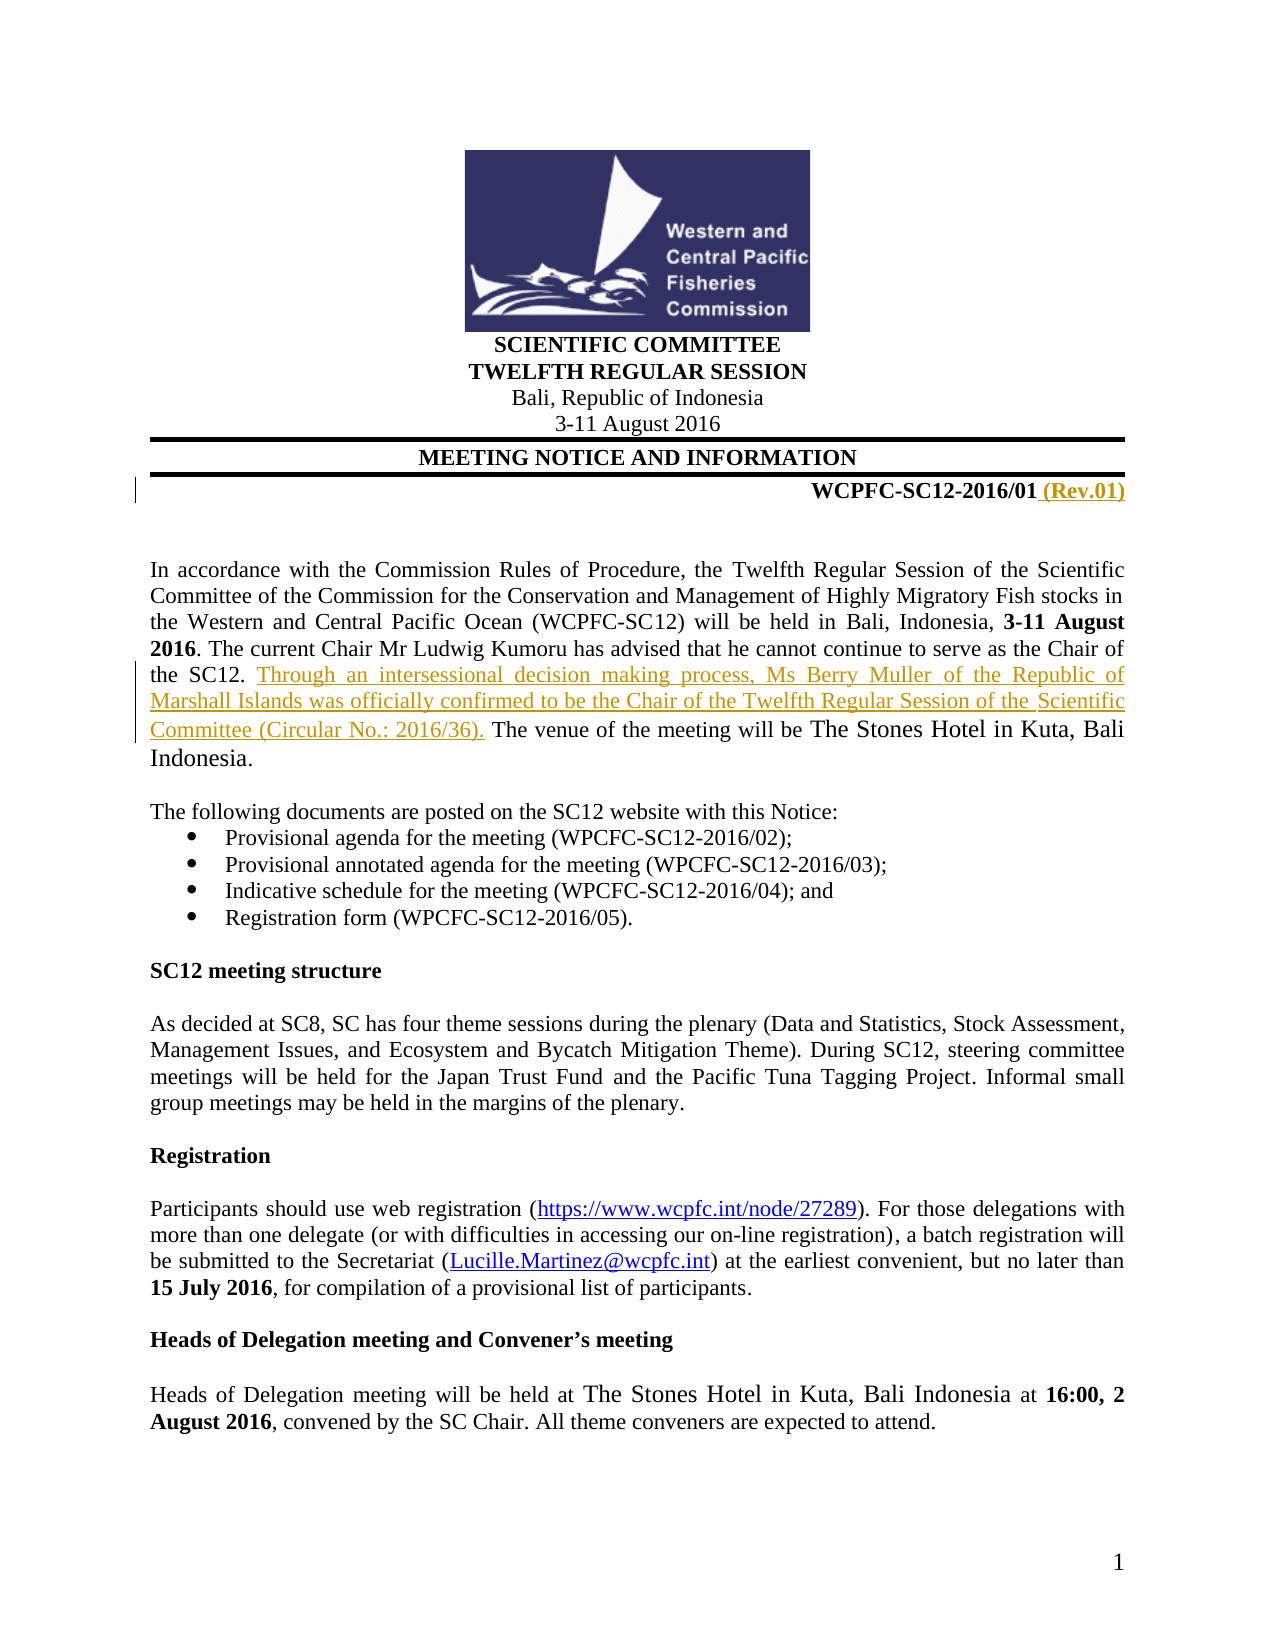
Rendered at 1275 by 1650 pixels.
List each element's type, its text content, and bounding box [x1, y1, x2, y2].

text Participants should use web registration (https://www.wcpfc.int/node/27289). For those delegations with more than one delegate (or with difficulties in accessing our on-line registration), a batch registration will be submitted to the Secretariat (Lucille.Martinez@wcpfc.int) at the earliest convenient, but no later than 15 July 2016, for compilation of a provisional list of participants. [150, 1195, 1125, 1300]
text SC12 meeting structure [150, 957, 1125, 984]
text 3-11 August 2016 [150, 410, 1125, 437]
picture [464, 150, 811, 332]
text WCPFC-SC12-2016/01 [150, 477, 1125, 503]
list Registration form (WPCFC-SC12-2016/05). [187, 904, 1125, 931]
text The following documents are posted on the SC12 website with this Notice: [150, 798, 1125, 824]
text Bali, Republic of Indonesia [150, 384, 1125, 410]
list Provisional agenda for the meeting (WPCFC-SC12-2016/02); [187, 824, 1125, 851]
text Registration [150, 1142, 1125, 1168]
list Provisional annotated agenda for the meeting (WPCFC-SC12-2016/03); [187, 851, 1125, 878]
text As decided at SC8, SC has four theme sessions during the plenary (Data and Statistics, Stock Assessment, Management Issues, and Ecosystem and Bycatch Mitigation Theme). During SC12, steering committee meetings will be held for the Japan Trust Fund and the Pacific Tuna Tagging Project. Informal small group meetings may be held in the margins of the plenary. [150, 1010, 1125, 1116]
text TWELFTH REGULAR SESSION [150, 358, 1125, 384]
text In accordance with the Commission Rules of Procedure, the Twelfth Regular Session of the Scientific Committee of the Commission for the Conservation and Management of Highly Migratory Fish stocks in the Western and Central Pacific Ocean (WCPFC-SC12) will be held in Bali, Indonesia, 3-11 August 2016. The current Chair Mr Ludwig Kumoru has advised that he cannot continue to serve as the Chair of the SC12. The venue of the meeting will be The Stones Hotel in Kuta, Bali Indonesia. [150, 556, 1125, 771]
list Indicative schedule for the meeting (WPCFC-SC12-2016/04); and [187, 878, 1125, 904]
text Heads of Delegation meeting and Convener’s meeting [150, 1326, 1125, 1353]
text Heads of Delegation meeting will be held at The Stones Hotel in Kuta, Bali Indonesia at 16:00, 2 August 2016, convened by the SC Chair. All theme conveners are expected to attend. [150, 1379, 1125, 1434]
text SCIENTIFIC COMMITTEE [150, 331, 1125, 358]
text MEETING NOTICE AND INFORMATION [150, 442, 1125, 472]
